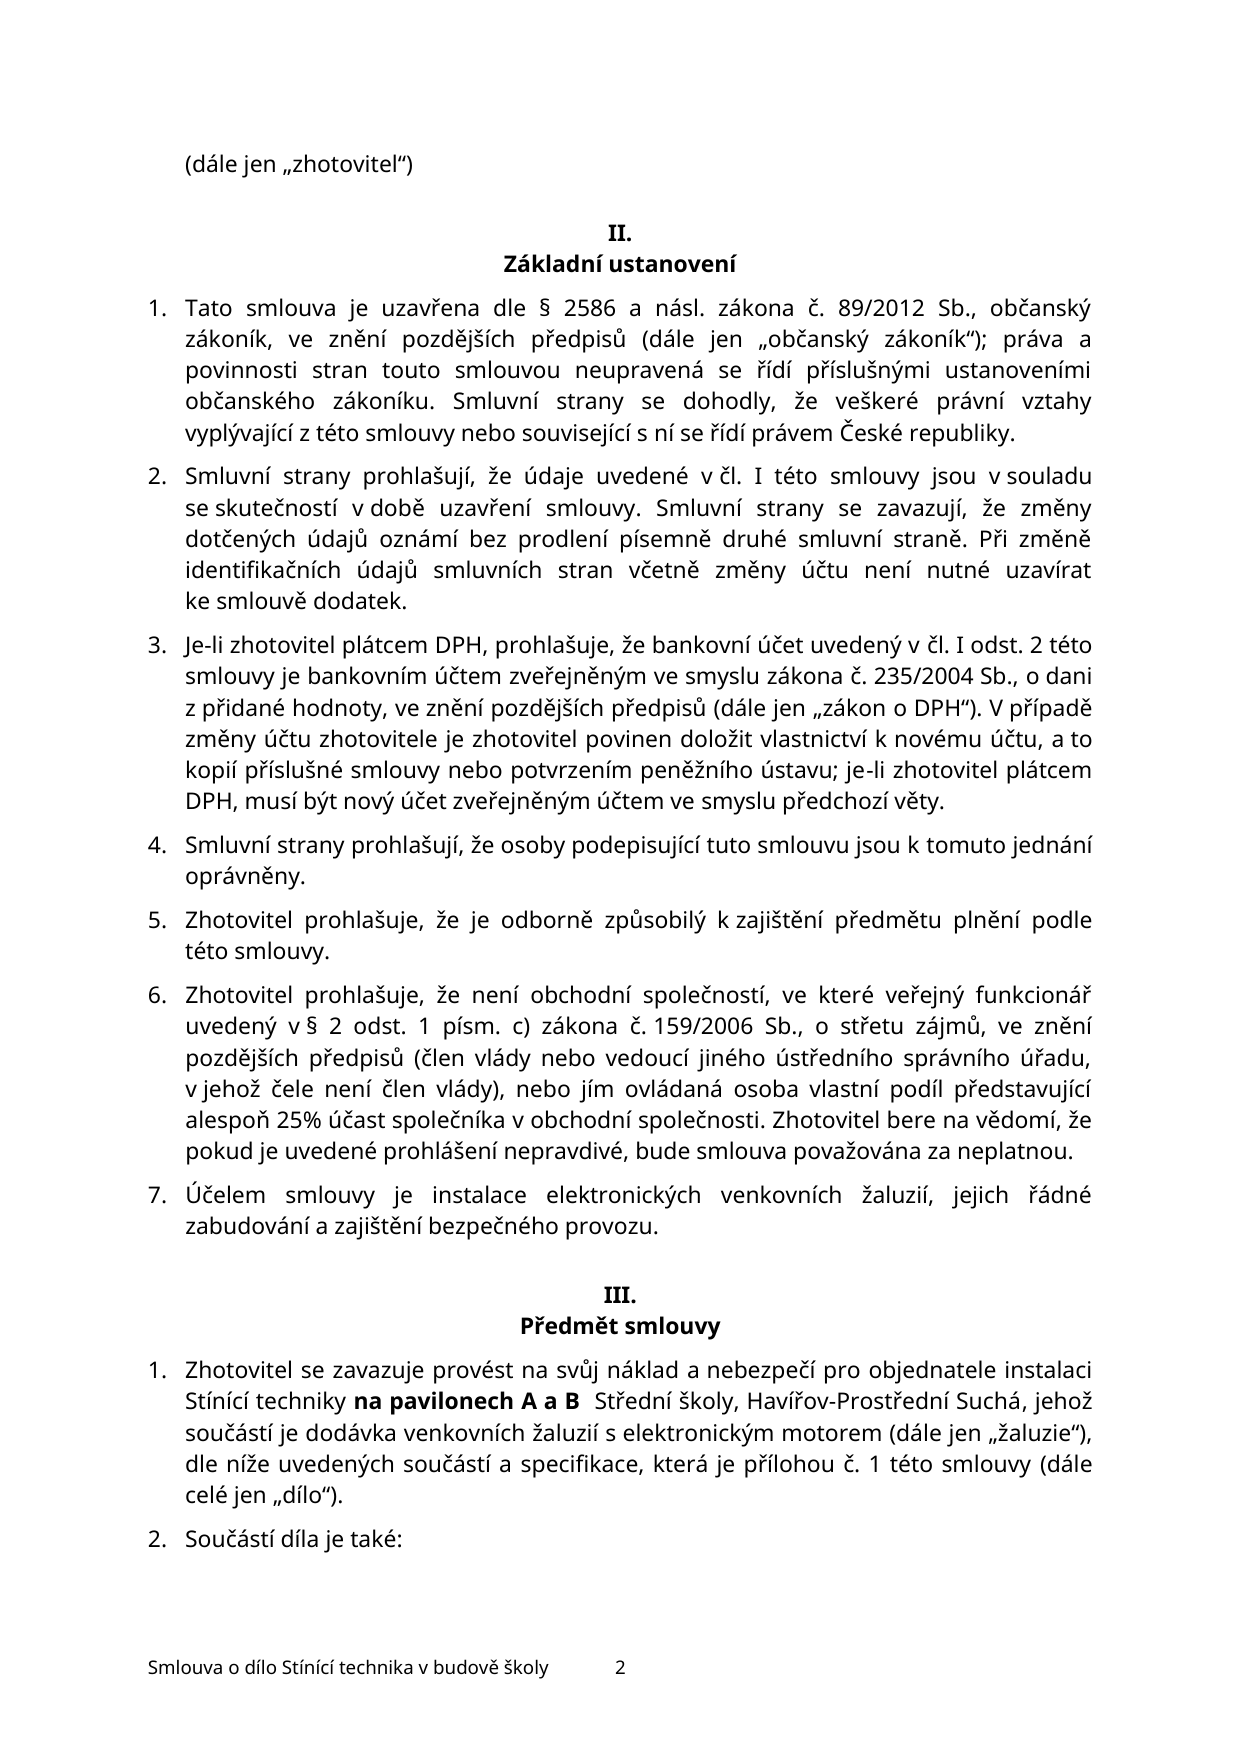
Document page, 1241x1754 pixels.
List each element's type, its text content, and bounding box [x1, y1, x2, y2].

list Součástí díla je také: [148, 1523, 1092, 1554]
list Smluvní strany prohlašují, že osoby podepisující tuto smlouvu jsou k tomuto jednání oprávněny. [148, 829, 1092, 891]
list Zhotovitel se zavazuje provést na svůj náklad a nebezpečí pro objednatele instalaci Stínící techniky na pavilonech A a B Střední školy, Havířov-Prostřední Suchá, jehož součástí je dodávka venkovních žaluzií s elektronickým motorem (dále jen „žaluzie“), dle níže uvedených součástí a specifikace, která je přílohou č. 1 této smlouvy (dále celé jen „dílo“). [148, 1354, 1092, 1510]
list (dále jen „zhotovitel“) [185, 148, 1092, 179]
text III. Předmět smlouvy [148, 1279, 1092, 1341]
list Je-li zhotovitel plátcem DPH, prohlašuje, že bankovní účet uvedený v čl. I odst. 2 této smlouvy je bankovním účtem zveřejněným ve smyslu zákona č. 235/2004 Sb., o dani z přidané hodnoty, ve znění pozdějších předpisů (dále jen „zákon o DPH“). V případě změny účtu zhotovitele je zhotovitel povinen doložit vlastnictví k novému účtu, a to kopií příslušné smlouvy nebo potvrzením peněžního ústavu; je-li zhotovitel plátcem DPH, musí být nový účet zveřejněným účtem ve smyslu předchozí věty. [148, 629, 1092, 816]
list Zhotovitel prohlašuje, že není obchodní společností, ve které veřejný funkcionář uvedený v § 2 odst. 1 písm. c) zákona č. 159/2006 Sb., o střetu zájmů, ve znění pozdějších předpisů (člen vlády nebo vedoucí jiného ústředního správního úřadu, v jehož čele není člen vlády), nebo jím ovládaná osoba vlastní podíl představující alespoň 25% účast společníka v obchodní společnosti. Zhotovitel bere na vědomí, že pokud je uvedené prohlášení nepravdivé, bude smlouva považována za neplatnou. [148, 979, 1092, 1166]
list Účelem smlouvy je instalace elektronických venkovních žaluzií, jejich řádné zabudování a zajištění bezpečného provozu. [148, 1179, 1092, 1241]
list Zhotovitel prohlašuje, že je odborně způsobilý k zajištění předmětu plnění podle této smlouvy. [148, 904, 1092, 966]
list Smluvní strany prohlašují, že údaje uvedené v čl. I této smlouvy jsou v souladu se skutečností v době uzavření smlouvy. Smluvní strany se zavazují, že změny dotčených údajů oznámí bez prodlení písemně druhé smluvní straně. Při změně identifikačních údajů smluvních stran včetně změny účtu není nutné uzavírat ke smlouvě dodatek. [148, 460, 1092, 616]
list Tato smlouva je uzavřena dle § násl. zákona č. 89/2012 Sb., občanský zákoník, ve znění pozdějších předpisů (dále jen „občanský zákoník“); práva a povinnosti stran touto smlouvou neupravená se řídí příslušnými ustanoveními občanského zákoníku. Smluvní strany se dohodly, že veškeré právní vztahy vyplývající z této smlouvy nebo související s ní se řídí právem České republiky. [148, 291, 1092, 448]
text II. Základní ustanovení [148, 216, 1092, 279]
